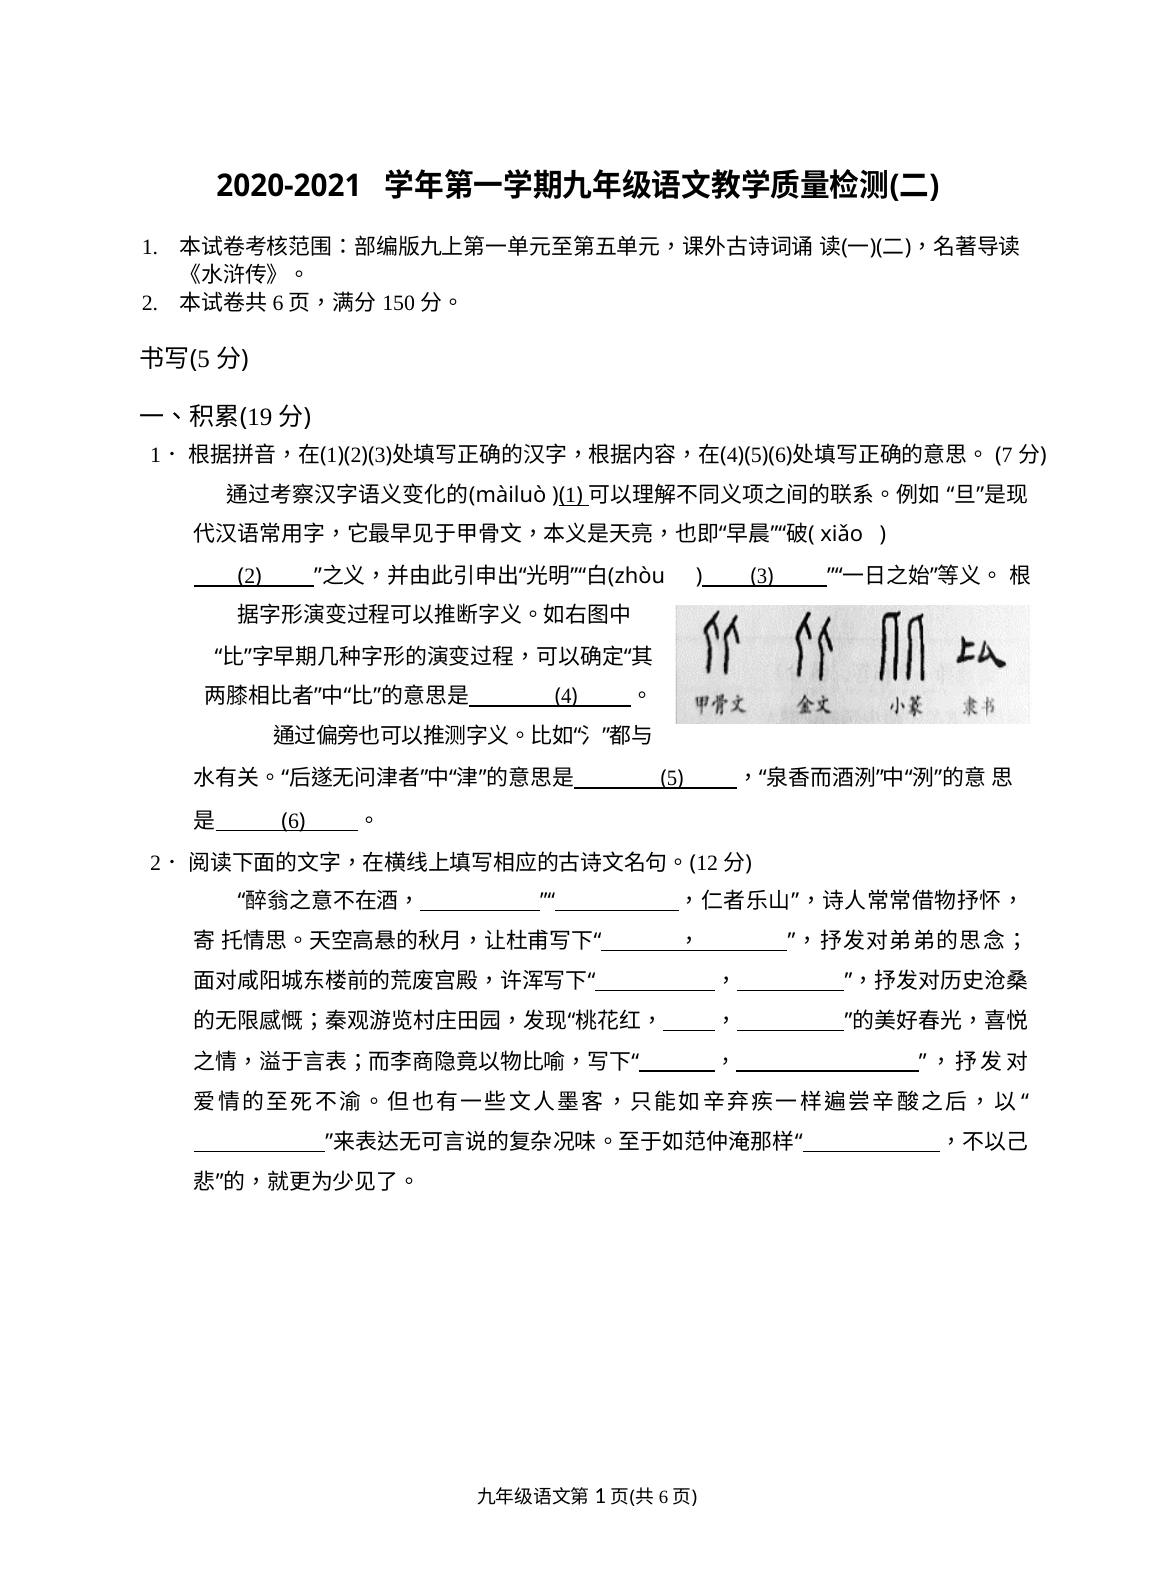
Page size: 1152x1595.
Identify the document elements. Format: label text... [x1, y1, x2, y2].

text 一、积累(19 分) [139, 374, 404, 433]
text 水有关。“后遂无问津者”中“津”的意思是 (5) ，“泉香而酒洌”中“洌”的意 思是 (6) 。 [194, 762, 1028, 835]
text 2020-2021 学年第一学期九年级语文教学质量检测(二) [216, 163, 1052, 205]
text 通过考察汉字语义变化的(màiluò )(1) 可以理解不同义项之间的联系。例如 “旦”是现代汉语常用字，它最早见于甲骨文，本义是天亮，也即“早晨”“破( xiǎo ) [194, 479, 1028, 547]
text 2. 本试卷共 6 页，满分 150 分。 [142, 288, 1052, 316]
text 1. 本试卷考核范围：部编版九上第一单元至第五单元，课外古诗词诵 读(一)(二)，名著导读《水浒传》。 [142, 232, 1050, 288]
text “比”字早期几种字形的演变过程，可以确定“其 两膝相比者”中“比”的意思是 (4) 。 通过偏旁也可以推测字义。比如“氵”都与 [194, 641, 653, 749]
text 书写(5 分) [139, 316, 404, 374]
text “醉翁之意不在酒， ”“ ，仁者乐山”，诗人常常借物抒怀，寄 托情思。天空高悬的秋月，让杜甫写下“ ， ”，抒发对弟弟的思念； 面对咸阳城东楼前的荒废宫殿，许浑写下“ ， ”，抒发对历史沧桑 的无限感慨；秦观游览村庄田园，发现“桃花红， ， ”的美好春光，喜悦之情，溢于言表；而李商隐竟以物比喻，写下“ ， ”，抒发对爱情的至死不渝。但也有一些文人墨客，只能如辛弃疾一样遍尝辛酸之后，以“ ”来表达无可言说的复杂况味。至于如范仲淹那样“ ，不以己 悲”的，就更为少见了。 [194, 885, 1028, 1196]
text (2) ”之义，并由此引申出“光明”“白(zhòu ) (3) ”“一日之始”等义。 根据字形演变过程可以推断字义。如右图中 [194, 560, 1039, 628]
picture [666, 628, 1032, 724]
text 2． 阅读下面的文字，在横线上填写相应的古诗文名句。(12 分) [150, 846, 1052, 876]
text 1． 根据拼音，在(1)(2)(3)处填写正确的汉字，根据内容，在(4)(5)(6)处填写正确的意思。 (7 分) [150, 439, 1047, 469]
